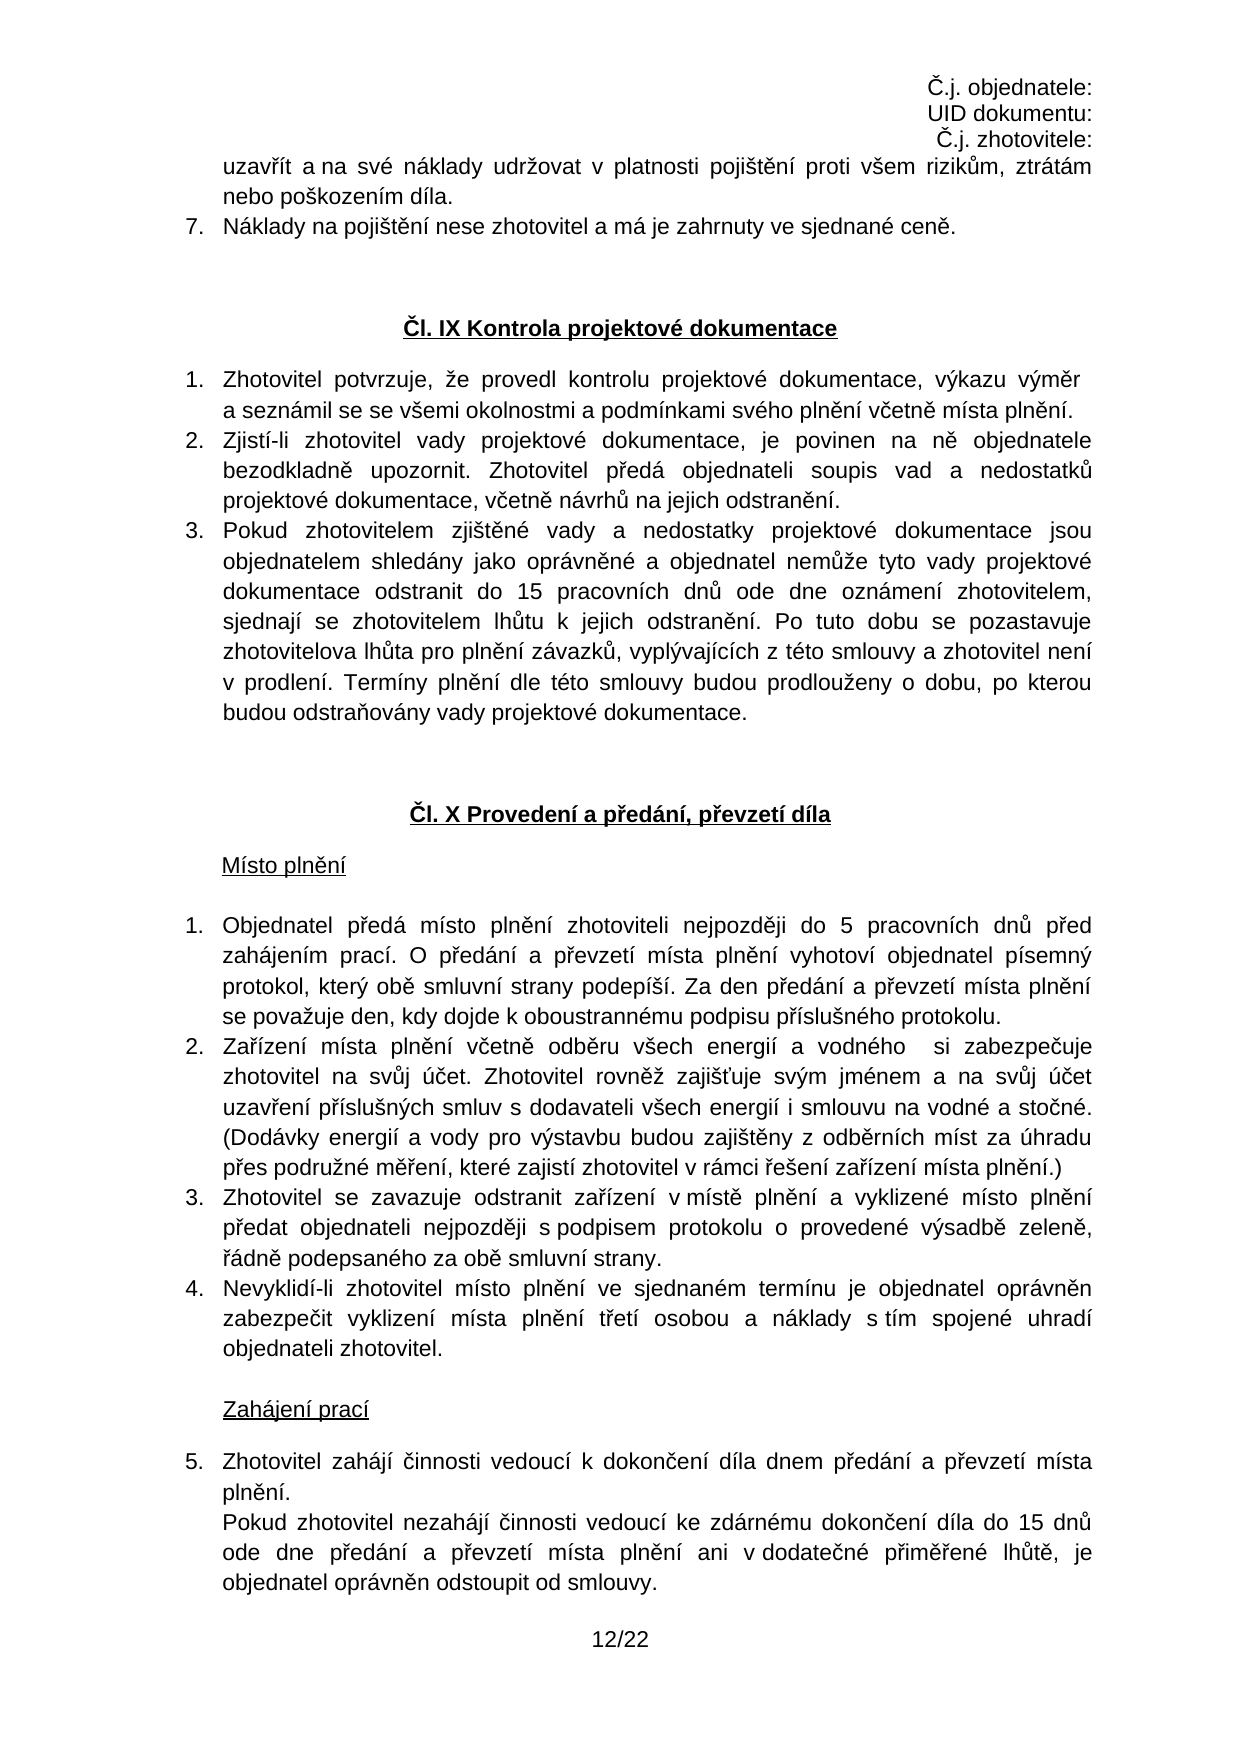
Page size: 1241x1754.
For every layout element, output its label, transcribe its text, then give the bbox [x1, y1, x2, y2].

list Pokud zhotovitelem zjištěné vady a nedostatky projektové dokumentace jsou objednatelem shledány jako oprávněné a objednatel nemůže tyto vady projektové dokumentace odstranit do 15 pracovních dnů ode dne oznámení zhotovitelem, sjednají se zhotovitelem lhůtu k jejich odstranění. Po tuto dobu se pozastavuje zhotovitelova lhůta pro plnění závazků, vyplývajících z této smlouvy a zhotovitel není v prodlení. Termíny plnění dle této smlouvy budou prodlouženy o dobu, po kterou budou odstraňovány vady projektové dokumentace. [185, 517, 1093, 725]
list Zhotovitel potvrzuje, že provedl kontrolu projektové dokumentace, výkazu výměr a seznámil se se všemi okolnostmi a podmínkami svého plnění včetně místa plnění. [185, 366, 1093, 423]
list Zahájení prací [223, 1396, 1093, 1422]
list Nevyklidí-li zhotovitel místo plnění ve sjednaném termínu je objednatel oprávněn zabezpečit vyklizení místa plnění třetí osobou a náklady s tím spojené uhradí objednateli zhotovitel. [185, 1275, 1093, 1361]
list Objednatel předá místo plnění zhotoviteli nejpozději do 5 pracovních dnů před zahájením prací. O předání a převzetí místa plnění vyhotoví objednatel písemný protokol, který obě smluvní strany podepíší. Za den předání a převzetí místa plnění se považuje den, kdy dojde k oboustrannému podpisu příslušného protokolu. [185, 912, 1093, 1029]
text Místo plnění [148, 852, 1093, 878]
list Zhotovitel se zavazuje odstranit zařízení v místě plnění a vyklizené místo plnění předat objednateli nejpozději s podpisem protokolu o provedené výsadbě zeleně, řádně podepsaného za obě smluvní strany. [185, 1184, 1093, 1271]
text Čl. IX Kontrola projektové dokumentace [148, 315, 1093, 342]
list Zařízení místa plnění včetně odběru všech energií a vodného si zabezpečuje zhotovitel na svůj účet. Zhotovitel rovněž zajišťuje svým jménem a na svůj účet uzavření příslušných smluv s dodavateli všech energií i smlouvu na vodné a stočné. (Dodávky energií a vody pro výstavbu budou zajištěny z odběrních míst za úhradu přes podružné měření, které zajistí zhotovitel v rámci řešení zařízení místa plnění.) [185, 1033, 1093, 1180]
list Zhotovitel zahájí činnosti vedoucí k dokončení díla dnem předání a převzetí místa plnění. Pokud zhotovitel nezahájí činnosti vedoucí ke zdárnému dokončení díla do 15 dnů ode dne předání a převzetí místa plnění ani v dodatečné přiměřené lhůtě, je objednatel oprávněn odstoupit od smlouvy. [185, 1448, 1093, 1595]
list Náklady na pojištění nese zhotovitel a má je zahrnuty ve sjednané ceně. [185, 213, 1093, 239]
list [185, 153, 1093, 209]
text Čl. X Provedení a předání, převzetí díla [148, 801, 1093, 827]
list Zjistí-li zhotovitel vady projektové dokumentace, je povinen na ně objednatele bezodkladně upozornit. Zhotovitel předá objednateli soupis vad a nedostatků projektové dokumentace, včetně návrhů na jejich odstranění. [185, 427, 1093, 513]
